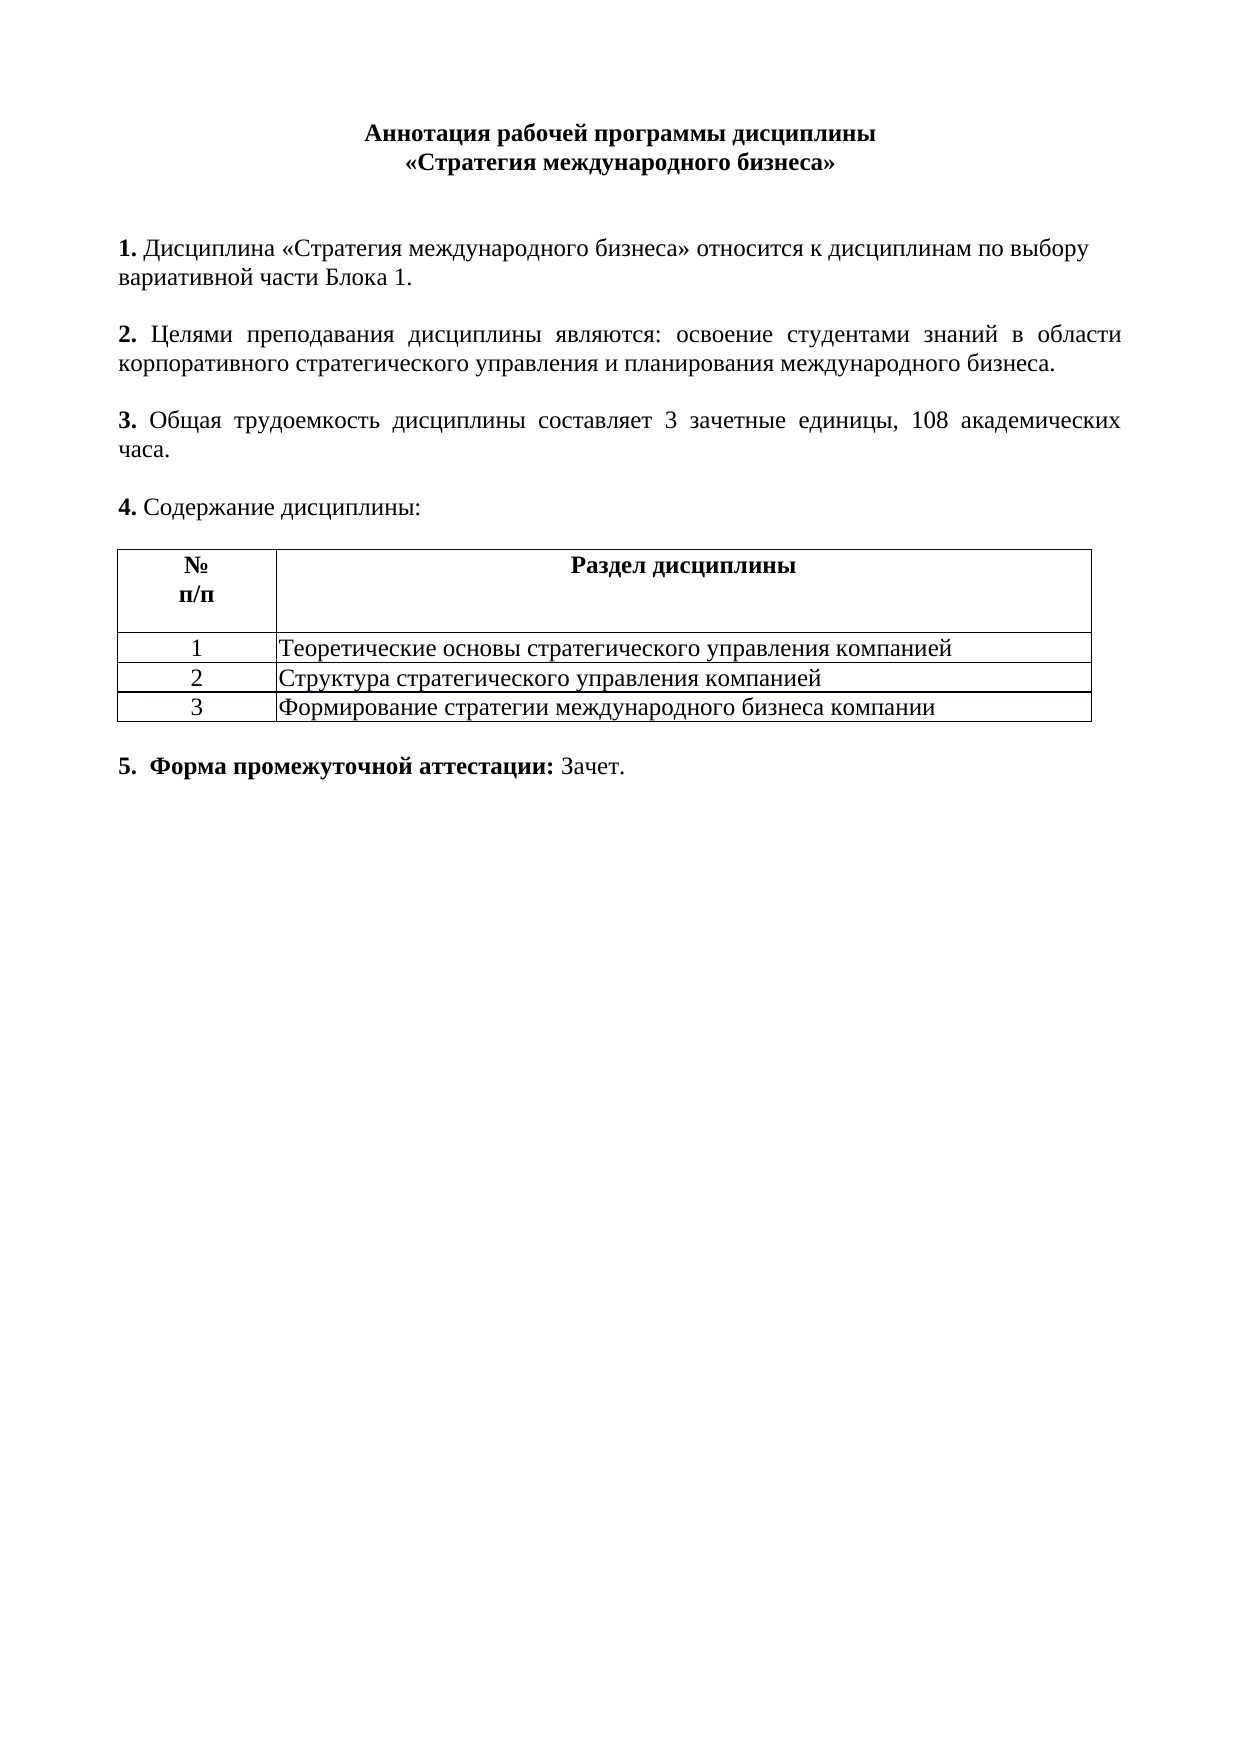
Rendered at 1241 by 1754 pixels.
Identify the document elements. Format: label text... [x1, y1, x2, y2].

table_header № п/п [118, 550, 276, 632]
table_cell 3 [118, 693, 276, 721]
text 2. Целями преподавания дисциплины являются: освоение студентами знаний в области корпоративного стратегического управления и планирования международного бизнеса. [118, 319, 1122, 377]
table_cell 1 [118, 633, 276, 662]
text Аннотация рабочей программы дисциплины [118, 118, 1122, 147]
table_cell Теоретические основы стратегического управления компанией [277, 633, 1091, 662]
table_cell Формирование стратегии международного бизнеса компании [277, 693, 1091, 721]
text «Стратегия международного бизнеса» [118, 147, 1122, 176]
table_cell Структура стратегического управления компанией [277, 663, 1091, 691]
table_cell 2 [118, 663, 276, 691]
text 5. Форма промежуточной аттестации: Зачет. [118, 751, 1152, 780]
text 4. Содержание дисциплины: [118, 492, 1152, 521]
table_header Раздел дисциплины [277, 550, 1091, 632]
text 3. Общая трудоемкость дисциплины составляет 3 зачетные единицы, 108 академических часа. [118, 406, 1122, 463]
text 1. Дисциплина «Стратегия международного бизнеса» относится к дисциплинам по выбору вариативной части Блока 1. [118, 233, 1122, 291]
